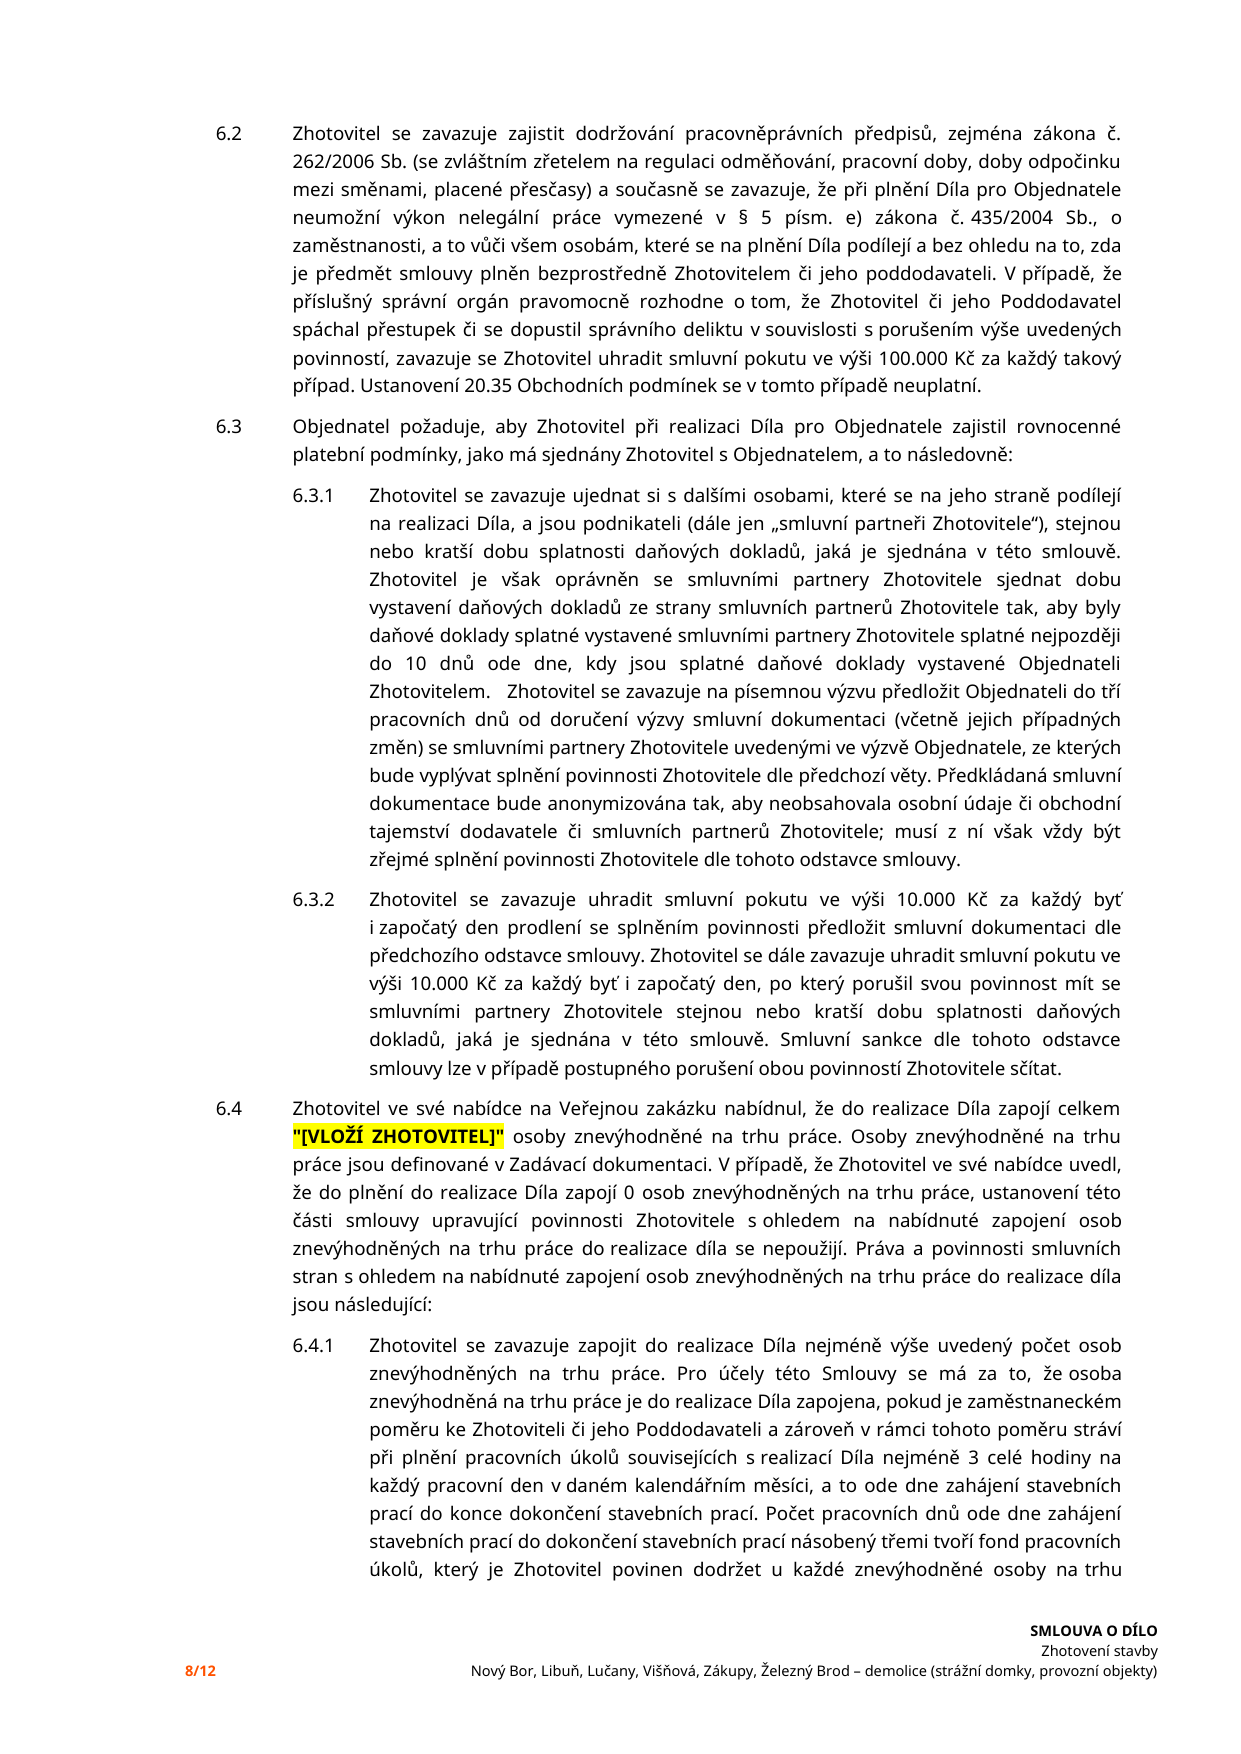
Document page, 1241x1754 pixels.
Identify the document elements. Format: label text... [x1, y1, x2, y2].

text Zhotovitel se zavazuje zajistit dodržování pracovněprávních předpisů, zejména zákona č. 262/2006 Sb. (se zvláštním zřetelem na regulaci odměňování, pracovní doby, doby odpočinku mezi směnami, placené přesčasy) a současně se zavazuje, že při plnění Díla pro Objednatele neumožní výkon nelegální práce vymezené v § 5 písm. e) zákona č. 435/2004 Sb., o zaměstnanosti, a to vůči všem osobám, které se na plnění Díla podílejí a bez ohledu na to, zda je předmět smlouvy plněn bezprostředně Zhotovitelem či jeho poddodavateli. V případě, že příslušný správní orgán pravomocně rozhodne o tom, že Zhotovitel či jeho Poddodavatel spáchal přestupek či se dopustil správního deliktu v souvislosti s porušením výše uvedených povinností, zavazuje se Zhotovitel uhradit smluvní pokutu ve výši 100.000 Kč za každý takový případ. Ustanovení 20.35 Obchodních podmínek se v tomto případě neuplatní. [216, 121, 1122, 398]
text Zhotovitel se zavazuje uhradit smluvní pokutu ve výši 10.000 Kč za každý byť i započatý den prodlení se splněním povinnosti předložit smluvní dokumentaci dle předchozího odstavce smlouvy. Zhotovitel se dále zavazuje uhradit smluvní pokutu ve výši 10.000 Kč za každý byť i započatý den, po který porušil svou povinnost mít se smluvními partnery Zhotovitele stejnou nebo kratší dobu splatnosti daňových dokladů, jaká je sjednána v této smlouvě. Smluvní sankce dle tohoto odstavce smlouvy lze v případě postupného porušení obou povinností Zhotovitele sčítat. [292, 887, 1122, 1080]
text Zhotovitel ve své nabídce na Veřejnou zakázku nabídnul, že do realizace Díla zapojí celkem "[VLOŽÍ ZHOTOVITEL]" osoby znevýhodněné na trhu práce. Osoby znevýhodněné na trhu práce jsou definované v Zadávací dokumentaci. V případě, že Zhotovitel ve své nabídce uvedl, že do plnění do realizace Díla zapojí 0 osob znevýhodněných na trhu práce, ustanovení této části smlouvy upravující povinnosti Zhotovitele s ohledem na nabídnuté zapojení osob znevýhodněných na trhu práce do realizace díla se nepoužijí. Práva a povinnosti smluvních stran s ohledem na nabídnuté zapojení osob znevýhodněných na trhu práce do realizace díla jsou následující: [216, 1095, 1122, 1317]
text Objednatel požaduje, aby Zhotovitel při realizaci Díla pro Objednatele zajistil rovnocenné platební podmínky, jako má sjednány Zhotovitel s Objednatelem, a to následovně: [216, 413, 1122, 467]
text Zhotovitel se zavazuje ujednat si s dalšími osobami, které se na jeho straně podílejí na realizaci Díla, a jsou podnikateli (dále jen „smluvní partneři Zhotovitele“), stejnou nebo kratší dobu splatnosti daňových dokladů, jaká je sjednána v této smlouvě. Zhotovitel je však oprávněn se smluvními partnery Zhotovitele sjednat dobu vystavení daňových dokladů ze strany smluvních partnerů Zhotovitele tak, aby byly daňové doklady splatné vystavené smluvními partnery Zhotovitele splatné nejpozději do 10 dnů ode dne, kdy jsou splatné daňové doklady vystavené Objednateli Zhotovitelem. Zhotovitel se zavazuje na písemnou výzvu předložit Objednateli do tří pracovních dnů od doručení výzvy smluvní dokumentaci (včetně jejich případných změn) se smluvními partnery Zhotovitele uvedenými ve výzvě Objednatele, ze kterých bude vyplývat splnění povinnosti Zhotovitele dle předchozí věty. Předkládaná smluvní dokumentace bude anonymizována tak, aby neobsahovala osobní údaje či obchodní tajemství dodavatele či smluvních partnerů Zhotovitele; musí z ní však vždy být zřejmé splnění povinnosti Zhotovitele dle tohoto odstavce smlouvy. [292, 482, 1122, 872]
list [292, 1332, 1122, 1582]
